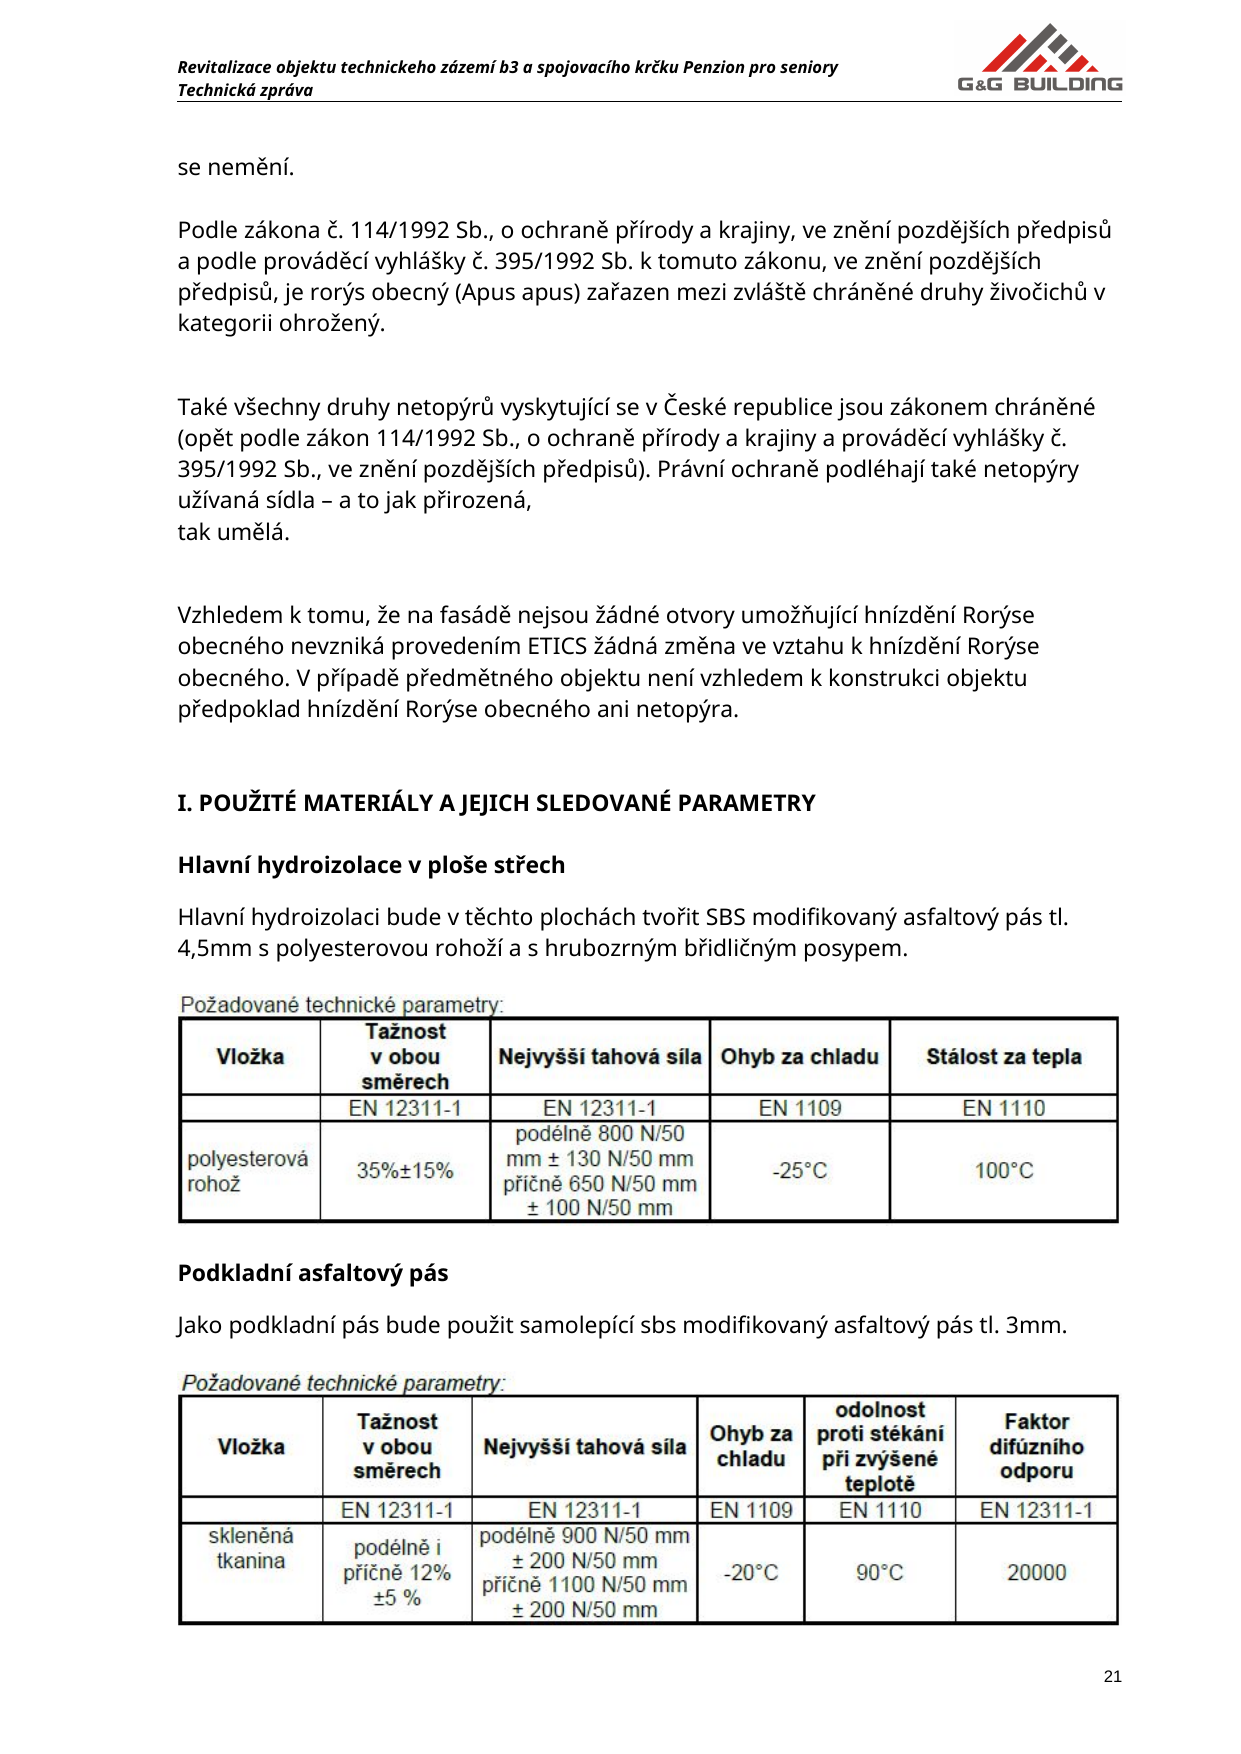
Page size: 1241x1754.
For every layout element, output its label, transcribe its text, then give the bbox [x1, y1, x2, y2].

picture [177, 1371, 1123, 1628]
text Jako podkladní pás bude použit samolepící sbs modifikovaný asfaltový pás tl. 3mm. [177, 1309, 1122, 1341]
text Podkladní asfaltový pás [177, 1257, 1122, 1288]
picture [954, 20, 1127, 96]
text tak umělá. [177, 516, 1122, 547]
text I. POUŽITÉ MATERIÁLY A JEJICH SLEDOVANÉ PARAMETRY [177, 786, 1122, 818]
text Vzhledem k tomu, že na fasádě nejsou žádné otvory umožňující hnízdění Rorýse obecného nevzniká provedením ETICS žádná změna ve vztahu k hnízdění Rorýse obecného. V případě předmětného objektu není vzhledem k konstrukci objektu předpoklad hnízdění Rorýse obecného ani netopýra. [177, 599, 1122, 724]
picture [177, 994, 1123, 1226]
text Hlavní hydroizolace v ploše střech [177, 849, 1122, 880]
text Také všechny druhy netopýrů vyskytující se v České republice jsou zákonem chráněné (opět podle zákon 114/1992 Sb., o ochraně přírody a krajiny a prováděcí vyhlášky č. 395/1992 Sb., ve znění pozdějších předpisů). Právní ochraně podléhají také netopýry užívaná sídla – a to jak přirozená, [177, 391, 1122, 516]
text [177, 151, 1122, 182]
text Podle zákona č. 114/1992 Sb., o ochraně přírody a krajiny, ve znění pozdějších předpisů a podle prováděcí vyhlášky č. 395/1992 Sb. k tomuto zákonu, ve znění pozdějších předpisů, je rorýs obecný (Apus apus) zařazen mezi zvláště chráněné druhy živočichů v kategorii ohrožený. [177, 213, 1122, 338]
text Hlavní hydroizolaci bude v těchto plochách tvořit SBS modifikovaný asfaltový pás tl. 4,5mm s polyesterovou rohoží a s hrubozrným břidličným posypem. [177, 901, 1122, 963]
